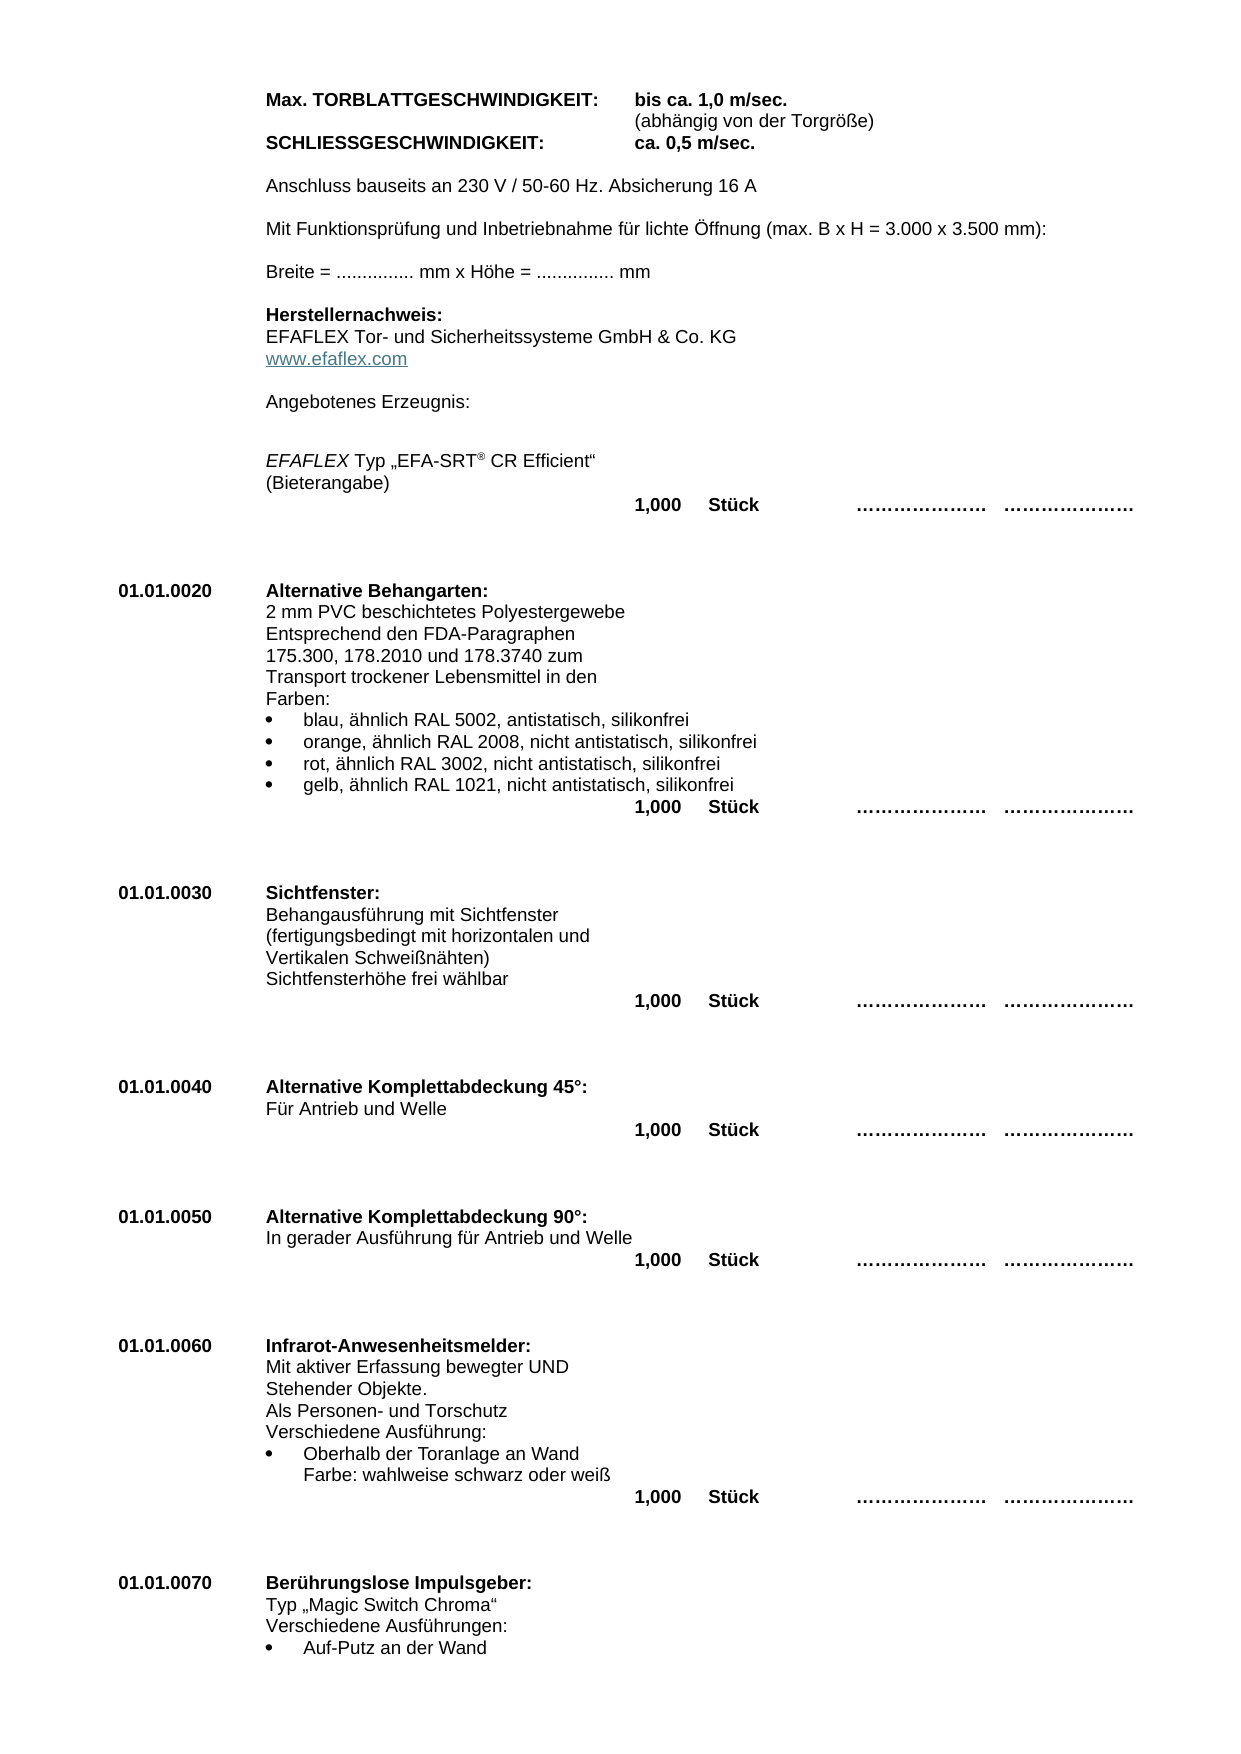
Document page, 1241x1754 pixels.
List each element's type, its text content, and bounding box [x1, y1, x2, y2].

text 1,000 Stück ………………… ………………… [118, 1486, 1152, 1507]
text Farbe: wahlweise schwarz oder weiß [266, 1464, 1152, 1486]
text 01.01.0030 Sichtfenster: [118, 882, 1152, 903]
text Als Personen- und Torschutz [192, 1399, 1152, 1421]
text Typ „Magic Switch Chroma“ [192, 1594, 1152, 1615]
text EFAFLEX Typ „EFA-SRT® CR Efficient“ (Bieterangabe) [266, 450, 1152, 493]
text Farben: [192, 687, 1152, 709]
text 2 mm PVC beschichtetes Polyestergewebe [192, 601, 1152, 623]
list rot, ähnlich RAL 3002, nicht antistatisch, silikonfrei [266, 752, 1152, 774]
list Auf-Putz an der Wand [266, 1637, 1152, 1658]
text Stehender Objekte. [192, 1378, 1152, 1399]
text In gerader Ausführung für Antrieb und Welle [192, 1227, 1152, 1248]
text Verschiedene Ausführungen: [192, 1615, 1152, 1637]
text 1,000 Stück ………………… ………………… [118, 1248, 1152, 1270]
text Entsprechend den FDA-Paragraphen [192, 623, 1152, 644]
text 01.01.0070 Berührungslose Impulsgeber: [118, 1572, 1152, 1594]
text Sichtfensterhöhe frei wählbar [192, 968, 1152, 990]
text (fertigungsbedingt mit horizontalen und [192, 925, 1152, 947]
list gelb, ähnlich RAL 1021, nicht antistatisch, silikonfrei [266, 774, 1152, 796]
text Behangausführung mit Sichtfenster [192, 903, 1152, 925]
list orange, ähnlich RAL 2008, nicht antistatisch, silikonfrei [266, 731, 1152, 752]
text 1,000 Stück ………………… ………………… [118, 1119, 1152, 1141]
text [266, 89, 1152, 412]
text 01.01.0050 Alternative Komplettabdeckung 90°: [118, 1205, 1152, 1227]
text 01.01.0060 Infrarot-Anwesenheitsmelder: [118, 1335, 1152, 1356]
text Vertikalen Schweißnähten) [192, 947, 1152, 968]
text 01.01.0040 Alternative Komplettabdeckung 45°: [118, 1076, 1152, 1098]
text 01.01.0020 Alternative Behangarten: [118, 580, 1152, 601]
text Transport trockener Lebensmittel in den [192, 666, 1152, 687]
text 1,000 Stück ………………… ………………… [118, 990, 1152, 1011]
list Oberhalb der Toranlage an Wand [266, 1443, 1152, 1464]
text Verschiedene Ausführung: [192, 1421, 1152, 1443]
text Für Antrieb und Welle [192, 1098, 1152, 1119]
list blau, ähnlich RAL 5002, antistatisch, silikonfrei [266, 709, 1152, 731]
text Mit aktiver Erfassung bewegter UND [192, 1356, 1152, 1378]
text 1,000 Stück ………………… ………………… [118, 796, 1152, 817]
text 1,000 Stück ………………… ………………… [192, 493, 1152, 515]
text 175.300, 178.2010 und 178.3740 zum [192, 644, 1152, 666]
